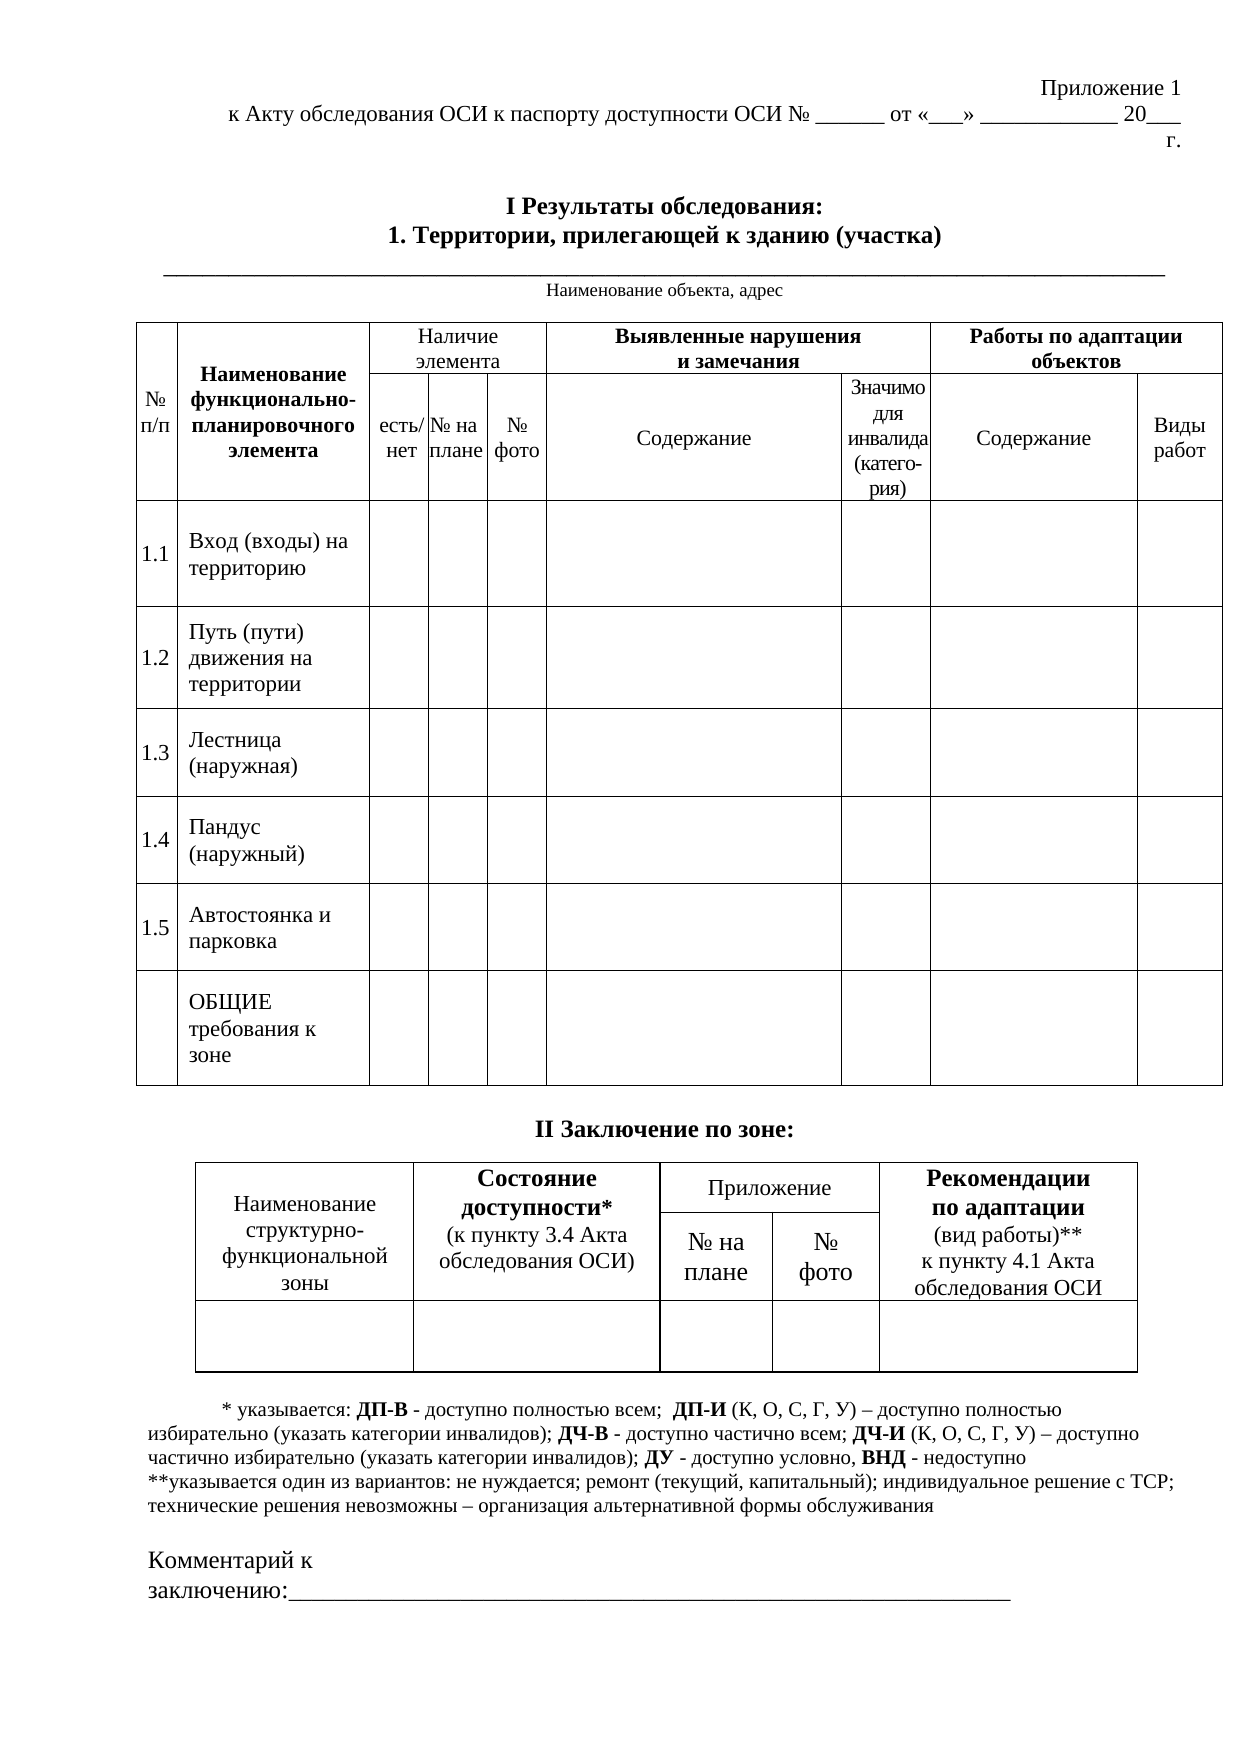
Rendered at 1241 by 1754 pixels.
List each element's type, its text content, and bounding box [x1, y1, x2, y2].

table_cell [880, 1301, 1137, 1371]
table_cell Содержание [931, 374, 1137, 500]
table_header Рекомендации по адаптации (вид работы)** к пункту 4.1 Акта обследования ОСИ [880, 1163, 1137, 1300]
text II Заключение по зоне: [148, 1114, 1181, 1143]
table_cell [547, 971, 841, 1084]
text к Акту обследования ОСИ к паспорту доступности ОСИ № ______ от «___» ____________ 20___ г. [148, 100, 1181, 153]
table_cell [842, 797, 930, 883]
table_cell Лестница (наружная) [178, 709, 369, 796]
table_cell [414, 1301, 659, 1371]
table_cell [547, 709, 841, 796]
table_header Наименование функционально-планировочного элемента [178, 323, 369, 500]
table_cell [1138, 607, 1222, 708]
table_cell [429, 797, 487, 883]
table_header Наличие элемента [370, 323, 546, 373]
table_cell [842, 709, 930, 796]
table_cell [488, 709, 546, 796]
table_cell [931, 884, 1137, 970]
table_cell Вход (входы) на территорию [178, 501, 369, 606]
table_cell [137, 971, 177, 1084]
table_cell [931, 607, 1137, 708]
table_cell Значимо для инвалида (катего-рия) [842, 374, 930, 500]
table_cell Путь (пути) движения на территории [178, 607, 369, 708]
table_cell [429, 501, 487, 606]
table_cell 1.2 [137, 607, 177, 708]
table_cell [488, 501, 546, 606]
table_cell [547, 884, 841, 970]
table_cell [931, 797, 1137, 883]
table_cell [842, 884, 930, 970]
table_cell 1.1 [137, 501, 177, 606]
table_cell есть/ нет [370, 374, 428, 500]
table_cell [370, 709, 428, 796]
table_header Работы по адаптации объектов [931, 323, 1222, 373]
text 1. Территории, прилегающей к зданию (участка) [148, 220, 1181, 249]
table_cell [488, 607, 546, 708]
table_header Приложение [661, 1163, 879, 1212]
table_cell [842, 607, 930, 708]
text Комментарий к заключению:_______________________________________________________________ [148, 1546, 1181, 1604]
table_cell [1138, 501, 1222, 606]
table_cell [370, 501, 428, 606]
text Наименование объекта, адрес [148, 279, 1181, 300]
table_cell [429, 971, 487, 1084]
table_cell [1138, 797, 1222, 883]
table_cell [842, 971, 930, 1084]
table_cell [370, 971, 428, 1084]
table_cell ОБЩИЕ требования к зоне [178, 971, 369, 1084]
table_cell Автостоянка и парковка [178, 884, 369, 970]
table_cell 1.3 [137, 709, 177, 796]
table_header № п/п [137, 323, 177, 500]
table_cell [488, 797, 546, 883]
table_cell Виды работ [1138, 374, 1222, 500]
table_cell [370, 797, 428, 883]
table_cell [370, 884, 428, 970]
table_cell [773, 1301, 879, 1371]
table_cell [429, 709, 487, 796]
table_cell [429, 607, 487, 708]
table_cell [547, 501, 841, 606]
text Приложение 1 [148, 74, 1181, 100]
table_cell [661, 1301, 772, 1371]
table_header Выявленные нарушения и замечания [547, 323, 930, 373]
table_cell № фото [773, 1213, 879, 1300]
table_header Наименование структурно-функциональной зоны [196, 1163, 413, 1300]
table_cell 1.4 [137, 797, 177, 883]
table_cell [547, 607, 841, 708]
table_cell [931, 971, 1137, 1084]
table_cell [1138, 884, 1222, 970]
table_cell № на плане [661, 1213, 772, 1300]
table_cell [488, 971, 546, 1084]
table_cell [1138, 971, 1222, 1084]
table_cell Содержание [547, 374, 841, 500]
text I Результаты обследования: [148, 191, 1181, 220]
table_cell [842, 501, 930, 606]
text **указывается один из вариантов: не нуждается; ремонт (текущий, капитальный); индивидуальное решение с ТСР; технические решения невозможны – организация альтернативной формы обслуживания [148, 1469, 1181, 1517]
table_cell [931, 501, 1137, 606]
table_header Состояние доступности* (к пункту 3.4 Акта обследования ОСИ) [414, 1163, 659, 1300]
table_cell [196, 1301, 413, 1371]
table_cell [1138, 709, 1222, 796]
text * указывается: ДП-В - доступно полностью всем; ДП-И (К, О, С, Г, У) – доступно полностью избирательно (указать категории инвалидов); ДЧ-В - доступно частично всем; ДЧ-И (К, О, С, Г, У) – доступно частично избирательно (указать категории инвалидов); ДУ - доступно условно, ВНД - недоступно [148, 1397, 1181, 1469]
table_cell 1.5 [137, 884, 177, 970]
table_cell Пандус (наружный) [178, 797, 369, 883]
table_cell № фото [488, 374, 546, 500]
table_cell [488, 884, 546, 970]
table_cell № на плане [429, 374, 487, 500]
table_cell [931, 709, 1137, 796]
table_cell [370, 607, 428, 708]
table_cell [429, 884, 487, 970]
text _____________________________________________________________________________ [148, 249, 1181, 279]
table_cell [547, 797, 841, 883]
